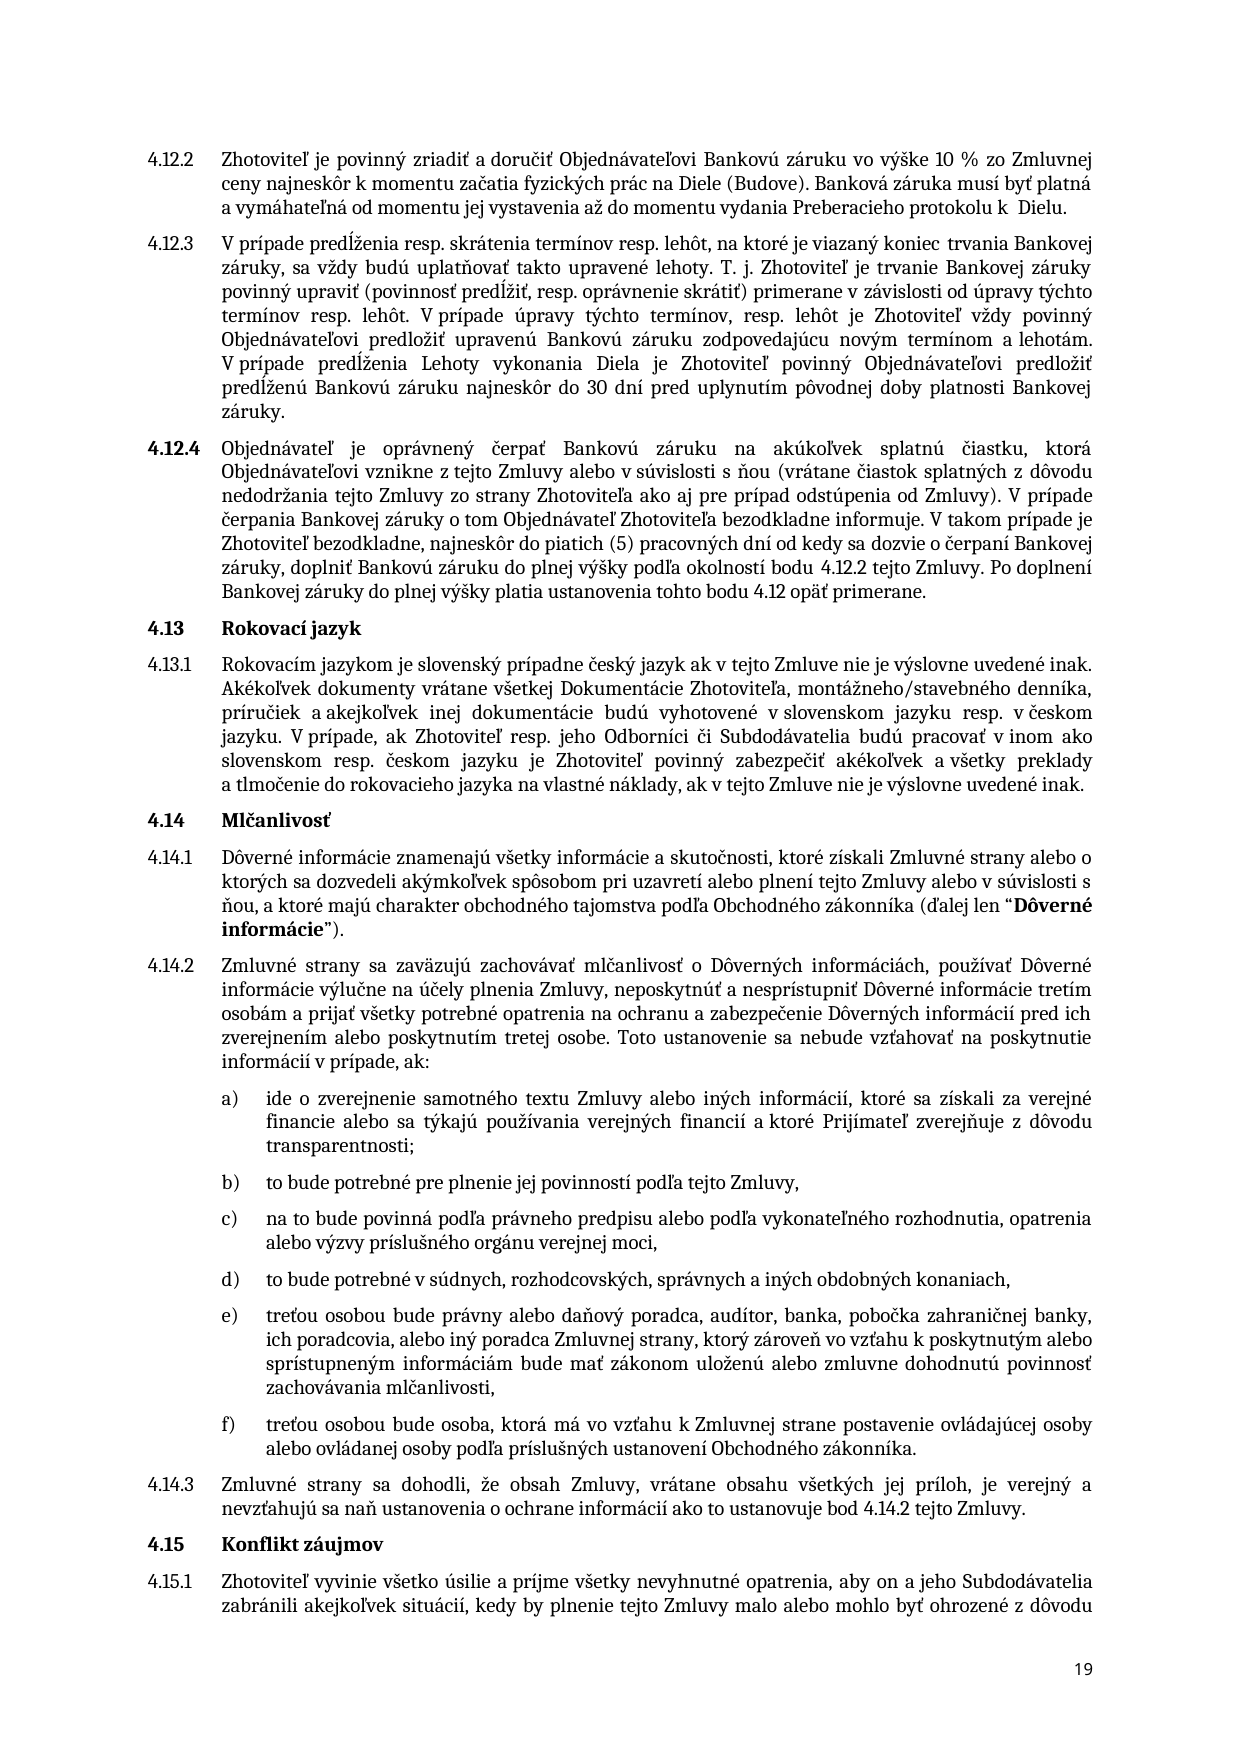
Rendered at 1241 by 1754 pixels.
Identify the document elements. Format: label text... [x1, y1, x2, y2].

list Objednávateľ je oprávnený čerpať Bankovú záruku na akúkoľvek splatnú čiastku, ktorá Objednávateľovi vznikne z tejto Zmluvy alebo v súvislosti s ňou (vrátane čiastok splatných z dôvodu nedodržania tejto Zmluvy zo strany Zhotoviteľa ako aj pre prípad odstúpenia od Zmluvy). V prípade čerpania Bankovej záruky o tom Objednávateľ Zhotoviteľa bezodkladne informuje. V takom prípade je Zhotoviteľ bezodkladne, najneskôr do piatich (5) pracovných dní od kedy sa dozvie o čerpaní Bankovej záruky, doplniť Bankovú záruku do plnej výšky podľa okolností bodu 4.12.2 tejto Zmluvy. Po doplnení Bankovej záruky do plnej výšky platia ustanovenia tohto bodu 4.12 opäť primerane. [148, 436, 1093, 604]
list Konflikt záujmov [148, 1533, 1093, 1557]
list treťou osobou bude právny alebo daňový poradca, audítor, banka, pobočka zahraničnej banky, ich poradcovia, alebo iný poradca Zmluvnej strany, ktorý zároveň vo vzťahu k poskytnutým alebo sprístupneným informáciám bude mať zákonom uloženú alebo zmluvne dohodnutú povinnosť zachovávania mlčanlivosti, [221, 1304, 1093, 1400]
list Rokovacím jazykom je slovenský prípadne český jazyk ak v tejto Zmluve nie je výslovne uvedené inak. Akékoľvek dokumenty vrátane všetkej Dokumentácie Zhotoviteľa, montážneho/stavebného denníka, príručiek a akejkoľvek inej dokumentácie budú vyhotovené v slovenskom jazyku resp. v českom jazyku. V prípade, ak Zhotoviteľ resp. jeho Odborníci či Subdodávatelia budú pracovať v inom ako slovenskom resp. českom jazyku je Zhotoviteľ povinný zabezpečiť akékoľvek a všetky preklady a tlmočenie do rokovacieho jazyka na vlastné náklady, ak v tejto Zmluve nie je výslovne uvedené inak. [148, 653, 1093, 797]
list Mlčanlivosť [148, 809, 1093, 833]
list Dôverné informácie znamenajú všetky informácie a skutočnosti, ktoré získali Zmluvné strany alebo o ktorých sa dozvedeli akýmkoľvek spôsobom pri uzavretí alebo plnení tejto Zmluvy alebo v súvislosti s ňou, a ktoré majú charakter obchodného tajomstva podľa Obchodného zákonníka (ďalej len “Dôverné informácie”). [148, 846, 1093, 941]
list to bude potrebné v súdnych, rozhodcovských, správnych a iných obdobných konaniach, [221, 1267, 1093, 1291]
list na to bude povinná podľa právneho predpisu alebo podľa vykonateľného rozhodnutia, opatrenia alebo výzvy príslušného orgánu verejnej moci, [221, 1207, 1093, 1255]
list treťou osobou bude osoba, ktorá má vo vzťahu k Zmluvnej strane postavenie ovládajúcej osoby alebo ovládanej osoby podľa príslušných ustanovení Obchodného zákonníka. [221, 1412, 1093, 1460]
list Rokovací jazyk [148, 616, 1093, 640]
list ide o zverejnenie samotného textu Zmluvy alebo iných informácií, ktoré sa získali za verejné financie alebo sa týkajú používania verejných financií a ktoré Prijímateľ zverejňuje z dôvodu transparentnosti; [221, 1086, 1093, 1158]
list Zhotoviteľ je povinný zriadiť a doručiť Objednávateľovi Bankovú záruku vo výške 10 % zo Zmluvnej ceny najneskôr k momentu začatia fyzických prác na Diele (Budove). Banková záruka musí byť platná a vymáhateľná od momentu jej vystavenia až do momentu vydania Preberacieho protokolu k Dielu. [148, 148, 1093, 219]
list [148, 1569, 1093, 1617]
list Zmluvné strany sa zaväzujú zachovávať mlčanlivosť o Dôverných informáciách, používať Dôverné informácie výlučne na účely plnenia Zmluvy, neposkytnúť a nesprístupniť Dôverné informácie tretím osobám a prijať všetky potrebné opatrenia na ochranu a zabezpečenie Dôverných informácií pred ich zverejnením alebo poskytnutím tretej osobe. Toto ustanovenie sa nebude vzťahovať na poskytnutie informácií v prípade, ak: [148, 954, 1093, 1074]
list to bude potrebné pre plnenie jej povinností podľa tejto Zmluvy, [221, 1171, 1093, 1194]
list V prípade predĺženia resp. skrátenia termínov resp. lehôt, na ktoré je viazaný koniec trvania Bankovej záruky, sa vždy budú uplatňovať takto upravené lehoty. T. j. Zhotoviteľ je trvanie Bankovej záruky povinný upraviť (povinnosť predĺžiť, resp. oprávnenie skrátiť) primerane v závislosti od úpravy týchto termínov resp. lehôt. V prípade úpravy týchto termínov, resp. lehôt je Zhotoviteľ vždy povinný Objednávateľovi predložiť upravenú Bankovú záruku zodpovedajúcu novým termínom a lehotám. V prípade predĺženia Lehoty vykonania Diela je Zhotoviteľ povinný Objednávateľovi predložiť predĺženú Bankovú záruku najneskôr do 30 dní pred uplynutím pôvodnej doby platnosti Bankovej záruky. [148, 232, 1093, 424]
list Zmluvné strany sa dohodli, že obsah Zmluvy, vrátane obsahu všetkých jej príloh, je verejný a nevzťahujú sa naň ustanovenia o ochrane informácií ako to ustanovuje bod 4.14.2 tejto Zmluvy. [148, 1473, 1093, 1521]
